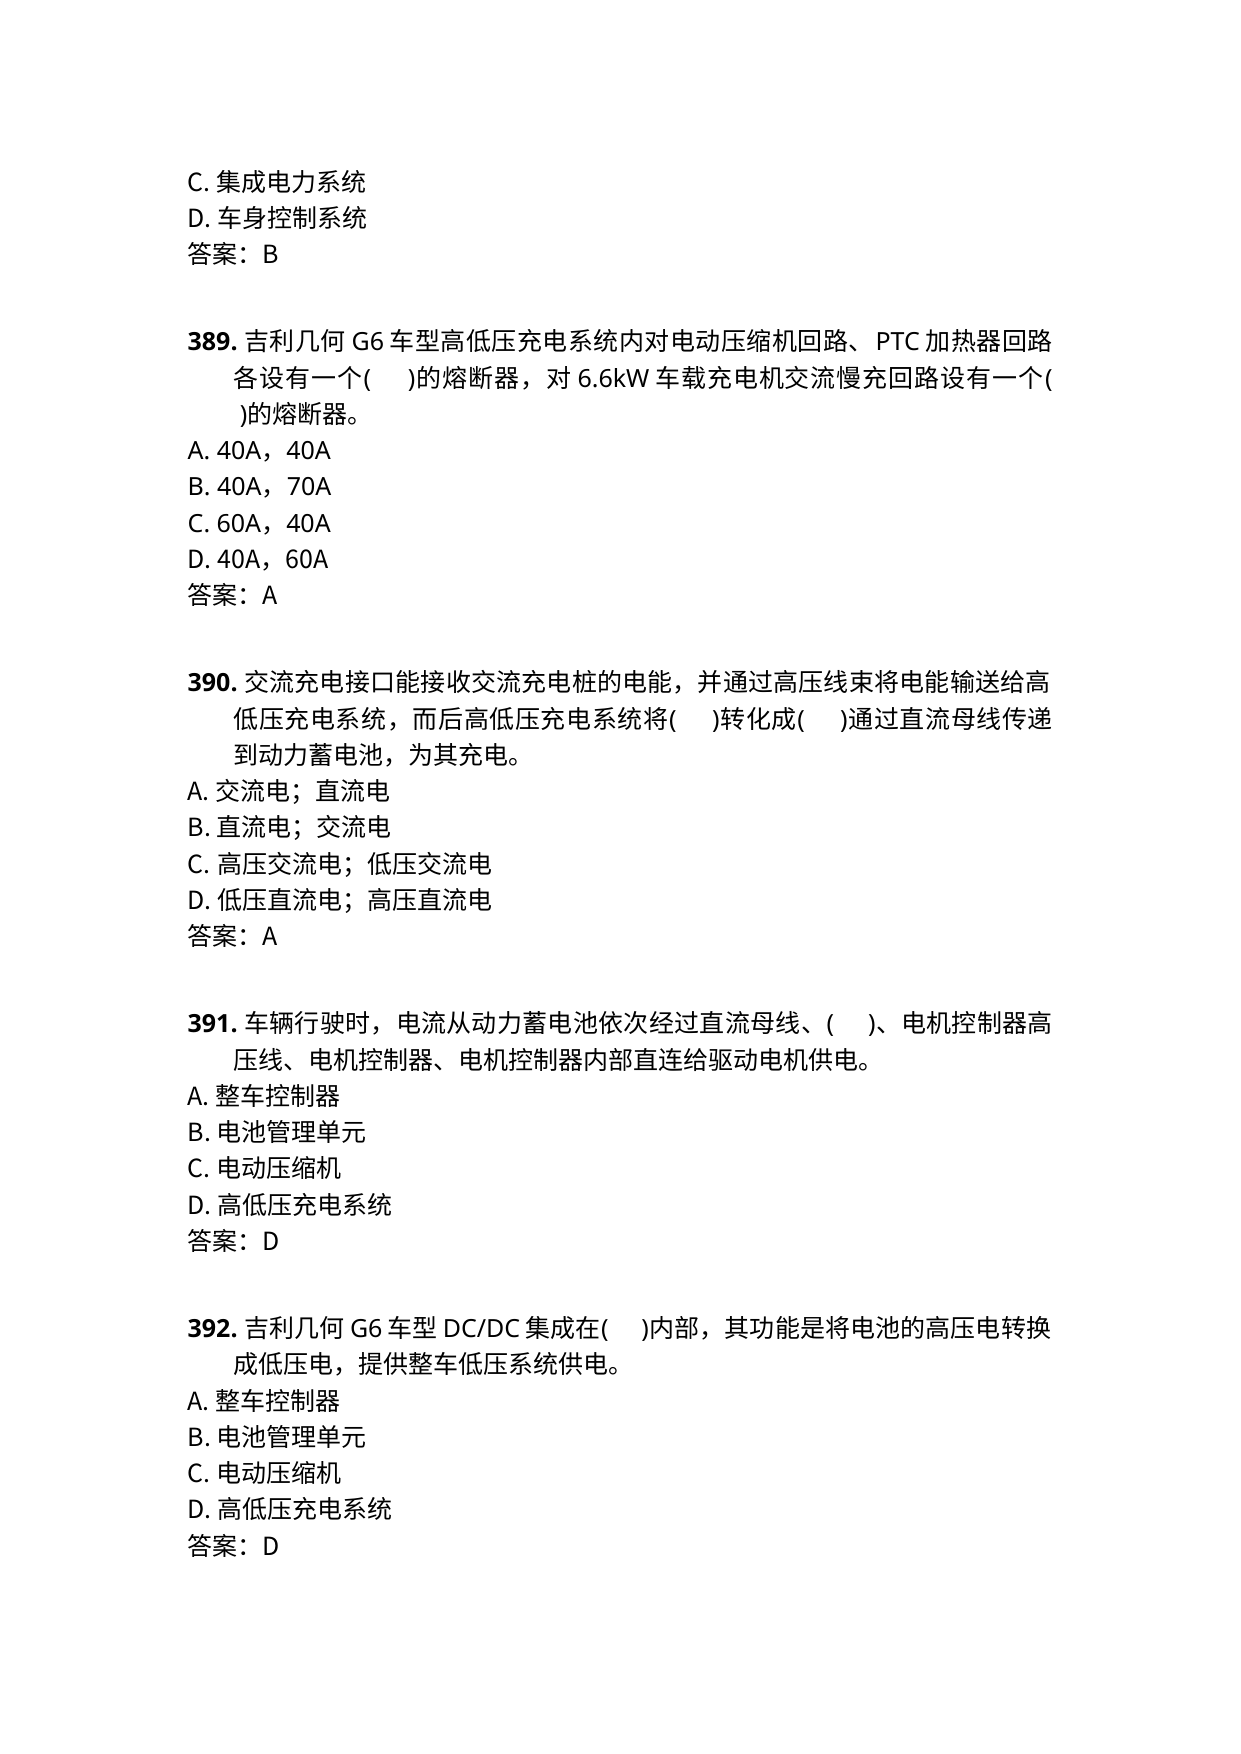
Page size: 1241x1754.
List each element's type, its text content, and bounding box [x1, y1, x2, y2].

text C. 集成电力系统 [187, 162, 1053, 198]
text D. 40A，60A [187, 539, 1053, 576]
text D. 车身控制系统 [187, 198, 1053, 234]
text B. 40A，70A [187, 467, 1053, 503]
text C. 电动压缩机 [187, 1149, 1053, 1185]
text C. 60A，40A [187, 503, 1053, 539]
text A. 整车控制器 [187, 1381, 1053, 1417]
text B. 直流电；交流电 [187, 808, 1053, 844]
text B. 电池管理单元 [187, 1113, 1053, 1149]
text A. 40A，40A [187, 431, 1053, 467]
list 吉利几何G6车型高低压充电系统内对电动压缩机回路、PTC加热器回路各设有一个( )的熔断器，对6.6kW车载充电机交流慢充回路设有一个( )的熔断器。 [187, 322, 1053, 431]
text D. 高低压充电系统 [187, 1185, 1053, 1221]
list 吉利几何G6车型DC/DC集成在( )内部，其功能是将电池的高压电转换成低压电，提供整车低压系统供电。 [187, 1309, 1053, 1381]
text 答案：B [187, 234, 1053, 271]
text A. 整车控制器 [187, 1076, 1053, 1113]
text D. 低压直流电；高压直流电 [187, 880, 1053, 917]
text 答案：A [187, 576, 1053, 612]
text 答案：A [187, 917, 1053, 953]
text 答案：D [187, 1526, 1053, 1562]
text C. 电动压缩机 [187, 1454, 1053, 1490]
text 答案：D [187, 1221, 1053, 1258]
list 车辆行驶时，电流从动力蓄电池依次经过直流母线、( )、电机控制器高压线、电机控制器、电机控制器内部直连给驱动电机供电。 [187, 1004, 1053, 1076]
text D. 高低压充电系统 [187, 1490, 1053, 1526]
text B. 电池管理单元 [187, 1417, 1053, 1454]
text A. 交流电；直流电 [187, 772, 1053, 808]
text C. 高压交流电；低压交流电 [187, 844, 1053, 880]
list 交流充电接口能接收交流充电桩的电能，并通过高压线束将电能输送给高低压充电系统，而后高低压充电系统将( )转化成( )通过直流母线传递到动力蓄电池，为其充电。 [187, 663, 1053, 772]
